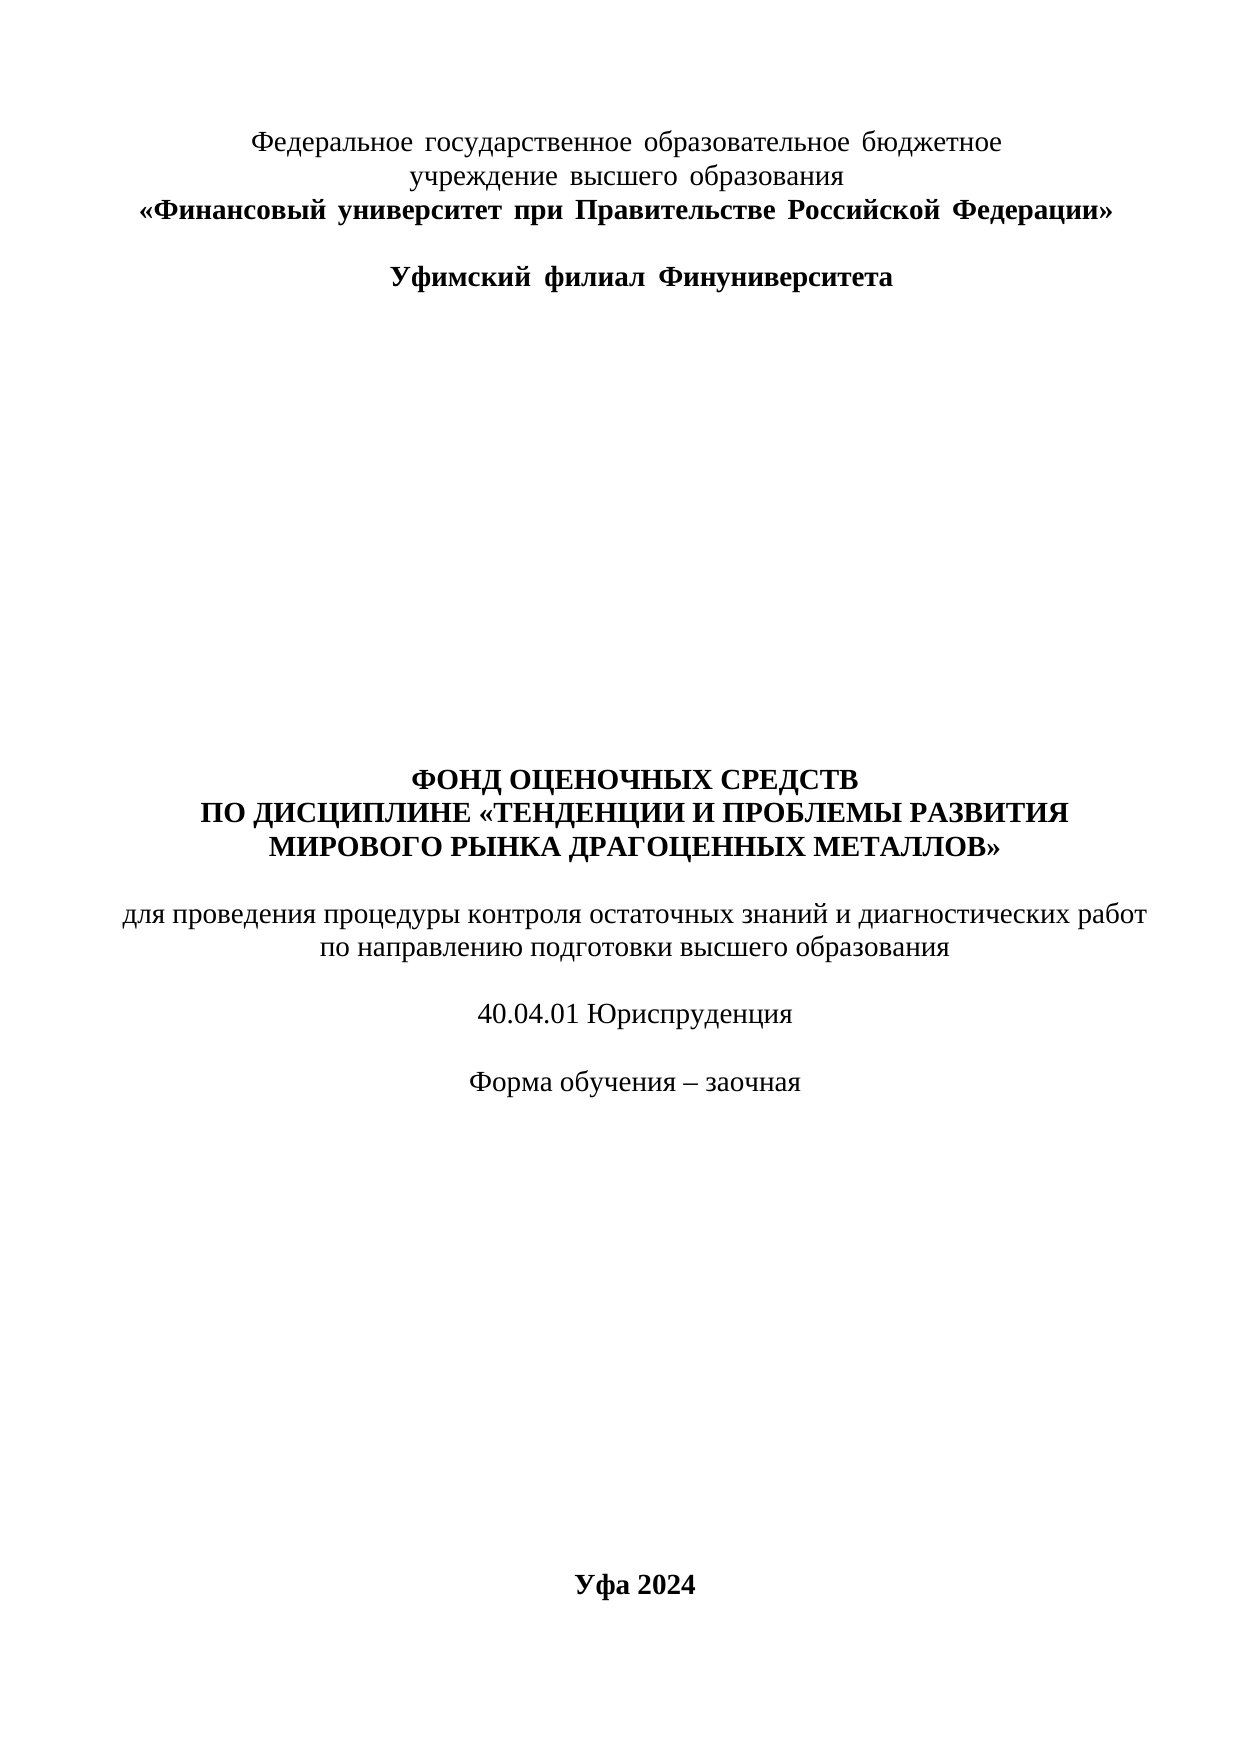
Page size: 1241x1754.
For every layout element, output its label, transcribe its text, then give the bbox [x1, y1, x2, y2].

text «Финансовый университет при Правительстве Российской Федерации» [118, 192, 1134, 225]
text 40.04.01 Юриспруденция [118, 997, 1152, 1030]
text для проведения процедуры контроля остаточных знаний и диагностических работ по направлению подготовки высшего образования [118, 896, 1152, 963]
text ФОНД ОЦЕНОЧНЫХ СРЕДСТВ [118, 762, 1152, 795]
text ПО ДИСЦИПЛИНЕ «ТЕНДЕНЦИИ И ПРОБЛЕМЫ РАЗВИТИЯ МИРОВОГО РЫНКА ДРАГОЦЕННЫХ МЕТАЛЛОВ» [118, 795, 1152, 862]
text Уфа 2024 [118, 1567, 1152, 1600]
text Уфимский филиал Финуниверситета [245, 259, 1037, 292]
text Форма обучения – заочная [118, 1064, 1152, 1097]
text Федеральное государственное образовательное бюджетное учреждение высшего образования [216, 124, 1037, 192]
